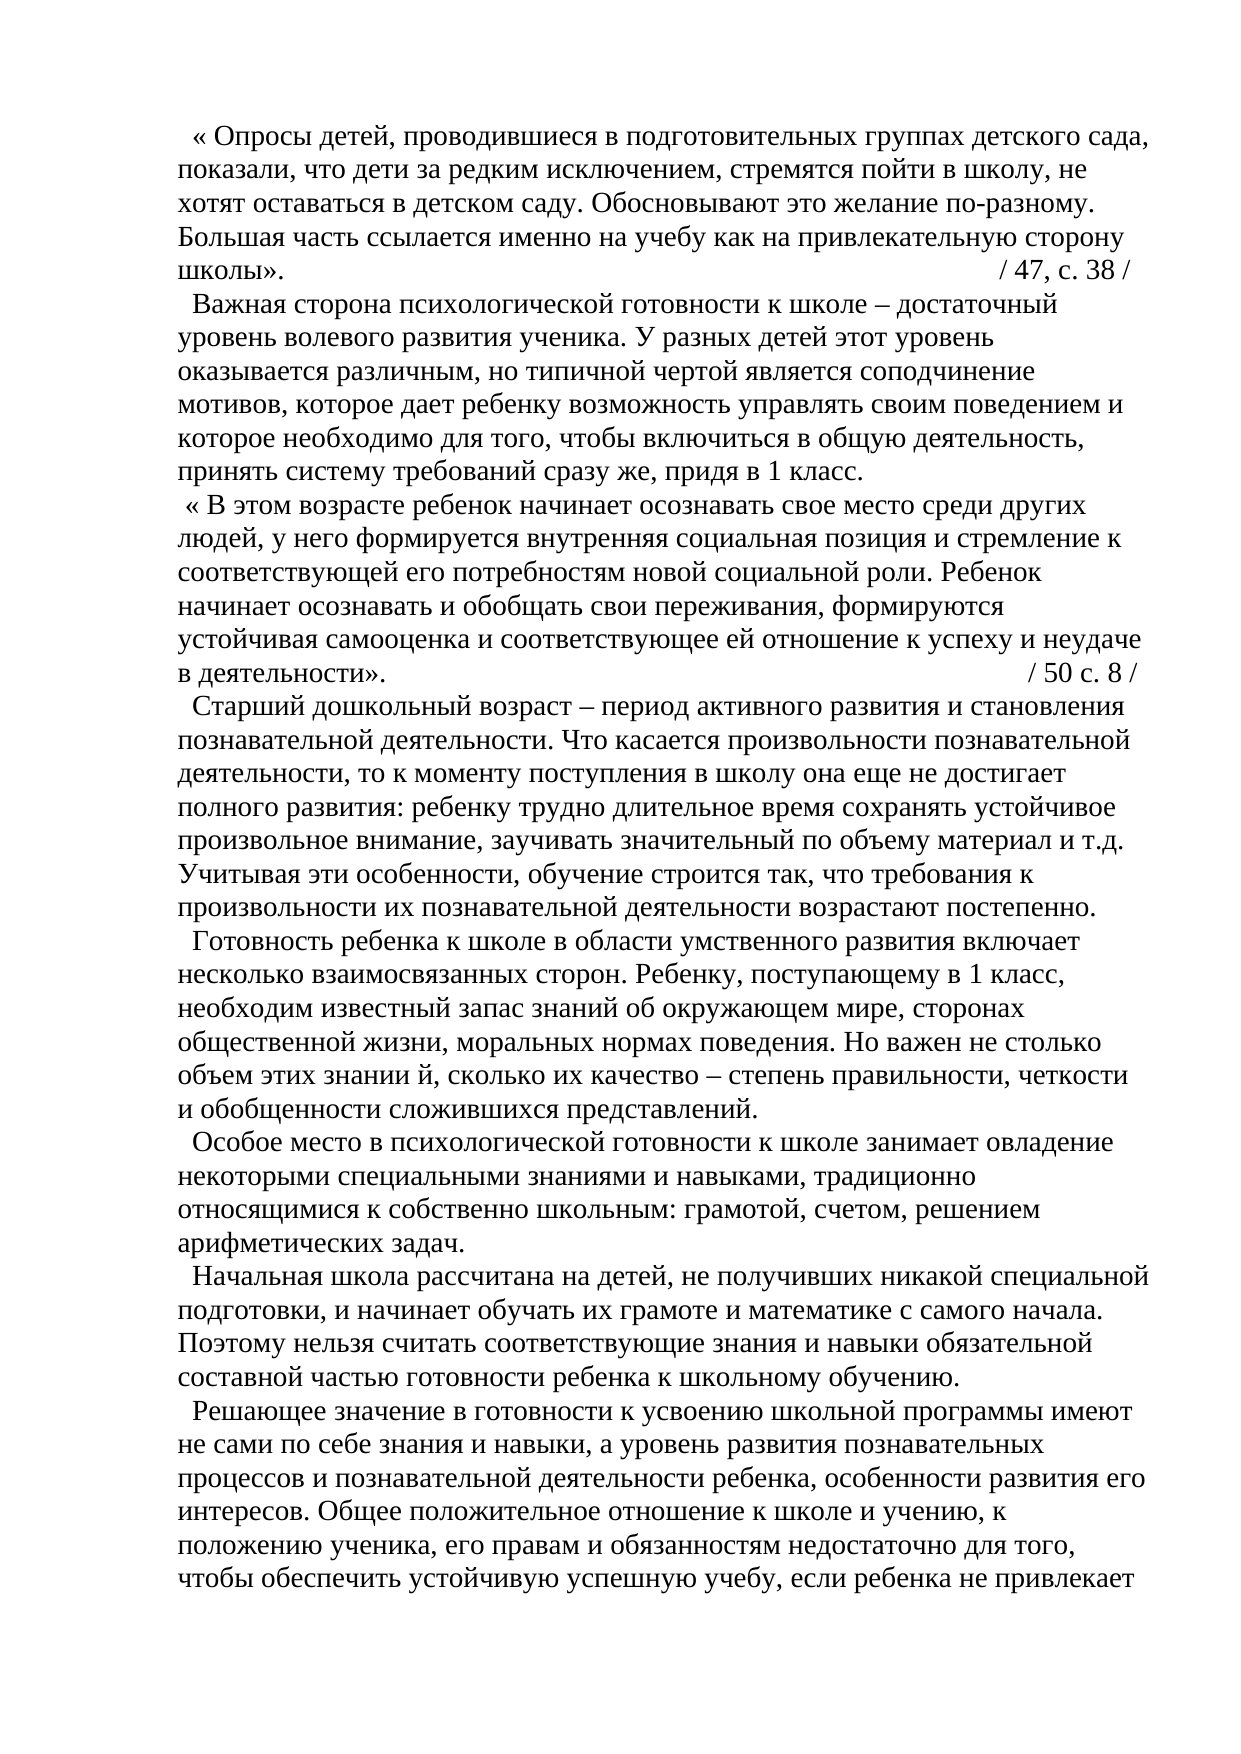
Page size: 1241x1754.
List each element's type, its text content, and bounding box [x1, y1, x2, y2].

text Готовность ребенка к школе в области умственного развития включает несколько взаимосвязанных сторон. Ребенку, поступающему в 1 класс, необходим известный запас знаний об окружающем мире, сторонах общественной жизни, моральных нормах поведения. Но важен не столько объем этих знании й, сколько их качество – степень правильности, четкости и обобщенности сложившихся представлений. [177, 923, 1152, 1124]
text Начальная школа рассчитана на детей, не получивших никакой специальной подготовки, и начинает обучать их грамоте и математике с самого начала. Поэтому нельзя считать соответствующие знания и навыки обязательной составной частью готовности ребенка к школьному обучению. [177, 1258, 1152, 1393]
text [177, 1393, 1152, 1594]
text Важная сторона психологической готовности к школе – достаточный уровень волевого развития ученика. У разных детей этот уровень оказывается различным, но типичной чертой является соподчинение мотивов, которое дает ребенку возможность управлять своим поведением и которое необходимо для того, чтобы включиться в общую деятельность, принять систему требований сразу же, придя в 1 класс. [177, 286, 1152, 487]
text Старший дошкольный возраст – период активного развития и становления познавательной деятельности. Что касается произвольности познавательной деятельности, то к моменту поступления в школу она еще не достигает полного развития: ребенку трудно длительное время сохранять устойчивое произвольное внимание, заучивать значительный по объему материал и т.д. Учитывая эти особенности, обучение строится так, что требования к произвольности их познавательной деятельности возрастают постепенно. [177, 688, 1152, 923]
text Особое место в психологической готовности к школе занимает овладение некоторыми специальными знаниями и навыками, традиционно относящимися к собственно школьным: грамотой, счетом, решением арифметических задач. [177, 1124, 1152, 1258]
text « Опросы детей, проводившиеся в подготовительных группах детского сада, показали, что дети за редким исключением, стремятся пойти в школу, не хотят оставаться в детском саду. Обосновывают это желание по-разному. Большая часть ссылается именно на учебу как на привлекательную сторону школы». / 47, с. 38 / [177, 118, 1152, 286]
text « В этом возрасте ребенок начинает осознавать свое место среди других людей, у него формируется внутренняя социальная позиция и стремление к соответствующей его потребностям новой социальной роли. Ребенок начинает осознавать и обобщать свои переживания, формируются устойчивая самооценка и соответствующее ей отношение к успеху и неудаче в деятельности». / 50 с. 8 / [177, 487, 1152, 688]
